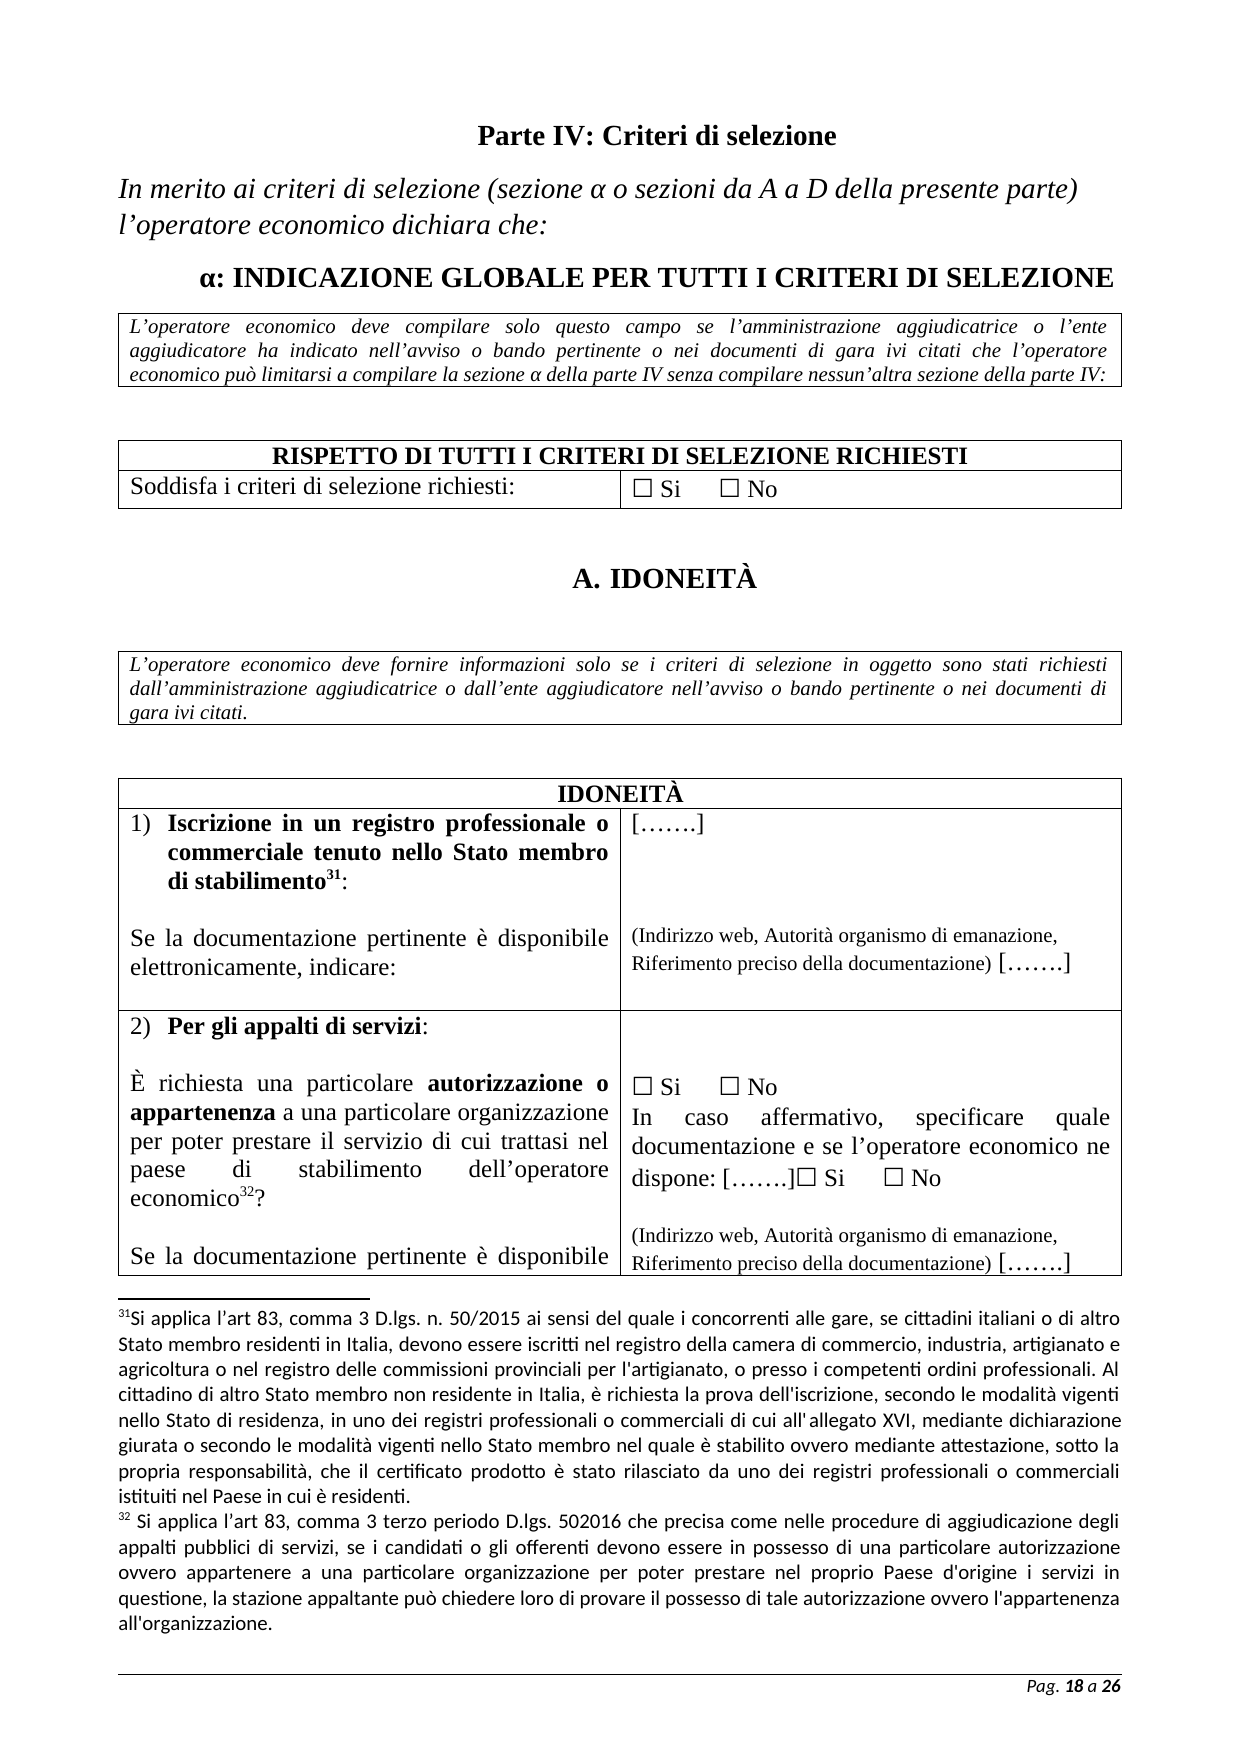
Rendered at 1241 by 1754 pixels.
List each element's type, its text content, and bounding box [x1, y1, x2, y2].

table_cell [119, 1011, 620, 1275]
text Parte IV: Criteri di selezione [192, 118, 1122, 152]
table_cell Soddisfa i criteri di selezione richiesti: [119, 471, 620, 508]
table_header L’operatore economico deve compilare solo questo campo se l’amministrazione aggiudicatrice o l’ente aggiudicatore ha indicato nell’avviso o bando pertinente o nei documenti di gara ivi citati che l’operatore economico può limitarsi a compilare la sezione α della parte IV senza compilare nessun’altra sezione della parte IV: [119, 314, 1121, 386]
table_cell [621, 1011, 1121, 1275]
text In merito ai criteri di selezione (sezione α o sezioni da A a D della presente parte) l’operatore economico dichiara che: [118, 171, 1122, 241]
table_cell Iscrizione in un registro professionale o commerciale tenuto nello Stato membro di stabilimento: Se la documentazione pertinente è disponibile elettronicamente, indicare: [119, 809, 620, 1010]
table_header IDONEITÀ [119, 779, 1121, 807]
list IDONEITÀ [207, 562, 1122, 595]
table_cell […….] (Indirizzo web, Autorità organismo di emanazione, Riferimento preciso della documentazione) […….] [621, 809, 1121, 1010]
text α: INDICAZIONE GLOBALE PER TUTTI I CRITERI DI SELEZIONE [192, 260, 1122, 293]
table_header L’operatore economico deve fornire informazioni solo se i criteri di selezione in oggetto sono stati richiesti dall’amministrazione aggiudicatrice o dall’ente aggiudicatore nell’avviso o bando pertinente o nei documenti di gara ivi citati. [119, 652, 1121, 724]
table_cell Si No [621, 471, 1121, 508]
table_header RISPETTO DI TUTTI I CRITERI DI SELEZIONE RICHIESTI [119, 441, 1121, 470]
